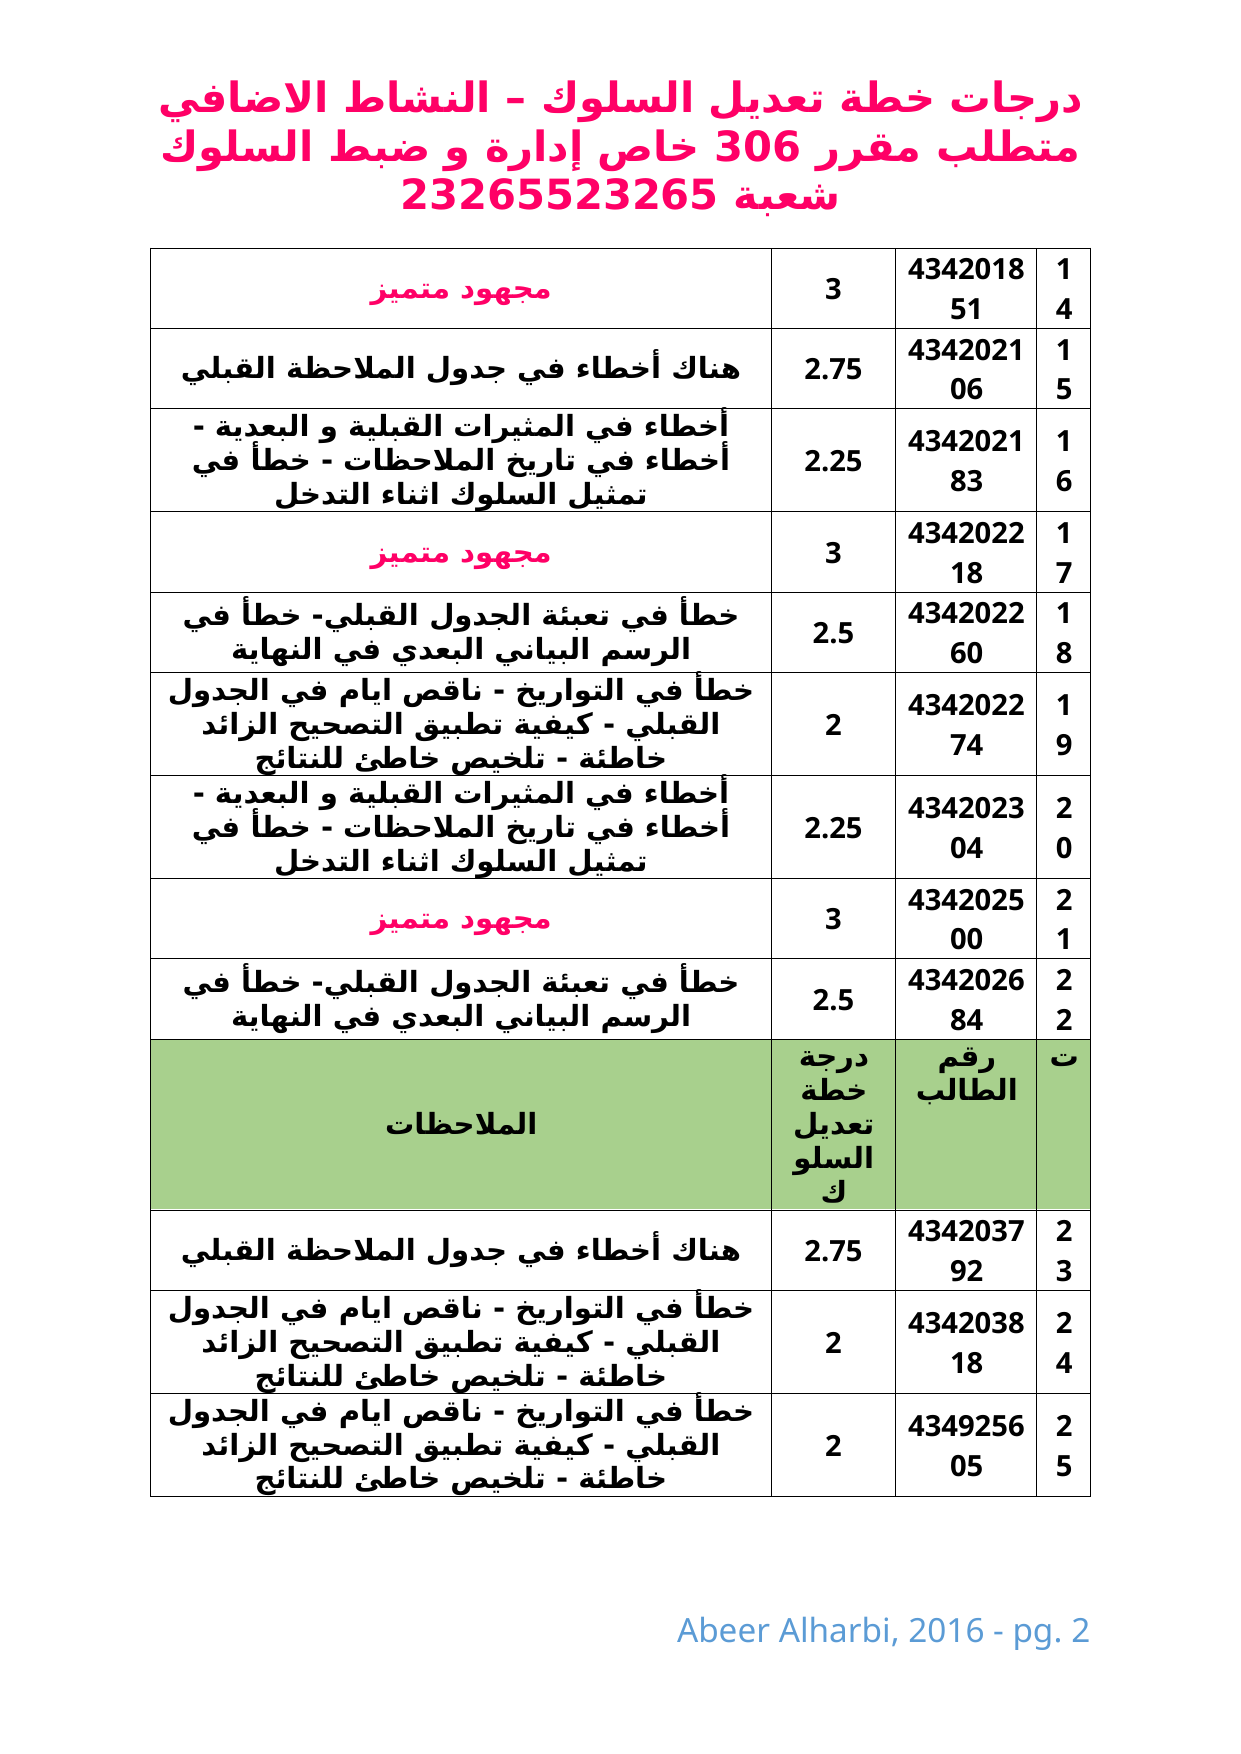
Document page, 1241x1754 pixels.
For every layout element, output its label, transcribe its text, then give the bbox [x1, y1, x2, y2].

table_cell 21 [1037, 879, 1090, 958]
table_cell 25 [1037, 1394, 1090, 1496]
table_cell مجهود متميز [151, 879, 771, 958]
table_cell 2 [772, 1394, 895, 1496]
table_cell 14 [1037, 249, 1090, 328]
table_cell 3 [772, 249, 895, 328]
table_cell رقم الطالب [896, 1040, 1036, 1209]
table_cell أخطاء في المثيرات القبلية و البعدية - أخطاء في تاريخ الملاحظات - خطأ في تمثيل السلوك اثناء التدخل [151, 776, 771, 878]
table_cell 2.25 [772, 776, 895, 878]
table_cell خطأ في تعبئة الجدول القبلي- خطأ في الرسم البياني البعدي في النهاية [151, 593, 771, 672]
table_cell 20 [1037, 776, 1090, 878]
table_cell مجهود متميز [151, 249, 771, 328]
table_cell هناك أخطاء في جدول الملاحظة القبلي [151, 329, 771, 408]
table_cell 23 [1037, 1211, 1090, 1290]
table_cell 434203792 [896, 1211, 1036, 1290]
table_cell 17 [1037, 512, 1090, 592]
table_cell 434202183 [896, 409, 1036, 511]
table_cell 434202684 [896, 959, 1036, 1039]
table_cell خطأ في تعبئة الجدول القبلي- خطأ في الرسم البياني البعدي في النهاية [151, 959, 771, 1039]
table_cell 434202304 [896, 776, 1036, 878]
table_cell هناك أخطاء في جدول الملاحظة القبلي [151, 1211, 771, 1290]
table_cell 434202260 [896, 593, 1036, 672]
table_cell 434201851 [896, 249, 1036, 328]
table_cell ت [1037, 1040, 1090, 1209]
table_cell 434202274 [896, 673, 1036, 775]
table_cell 22 [1037, 959, 1090, 1039]
table_cell 3 [772, 879, 895, 958]
table_cell خطأ في التواريخ - ناقص ايام في الجدول القبلي - كيفية تطبيق التصحيح الزائد خاطئة - تلخيص خاطئ للنتائج [151, 1394, 771, 1496]
table_cell 3 [772, 512, 895, 592]
table_cell 16 [1037, 409, 1090, 511]
table_cell 19 [1037, 673, 1090, 775]
table_cell خطأ في التواريخ - ناقص ايام في الجدول القبلي - كيفية تطبيق التصحيح الزائد خاطئة - تلخيص خاطئ للنتائج [151, 673, 771, 775]
table_cell الملاحظات [151, 1040, 771, 1209]
table_cell 434203818 [896, 1291, 1036, 1393]
table_cell 2 [772, 1291, 895, 1393]
table_cell 24 [1037, 1291, 1090, 1393]
table_cell 18 [1037, 593, 1090, 672]
table_cell 2.5 [772, 959, 895, 1039]
table_cell 2.5 [772, 593, 895, 672]
table_cell 2.25 [772, 409, 895, 511]
table_cell 2 [772, 673, 895, 775]
table_cell 434202500 [896, 879, 1036, 958]
table_cell درجة خطة تعديل السلوك [772, 1040, 895, 1209]
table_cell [151, 409, 771, 511]
table_cell 434202218 [896, 512, 1036, 592]
table_cell 2.75 [772, 329, 895, 408]
table_cell خطأ في التواريخ - ناقص ايام في الجدول القبلي - كيفية تطبيق التصحيح الزائد خاطئة - تلخيص خاطئ للنتائج [151, 1291, 771, 1393]
table_cell 434925605 [896, 1394, 1036, 1496]
table_cell 434202106 [896, 329, 1036, 408]
table_cell 15 [1037, 329, 1090, 408]
table_cell مجهود متميز [151, 512, 771, 592]
table_cell 2.75 [772, 1211, 895, 1290]
